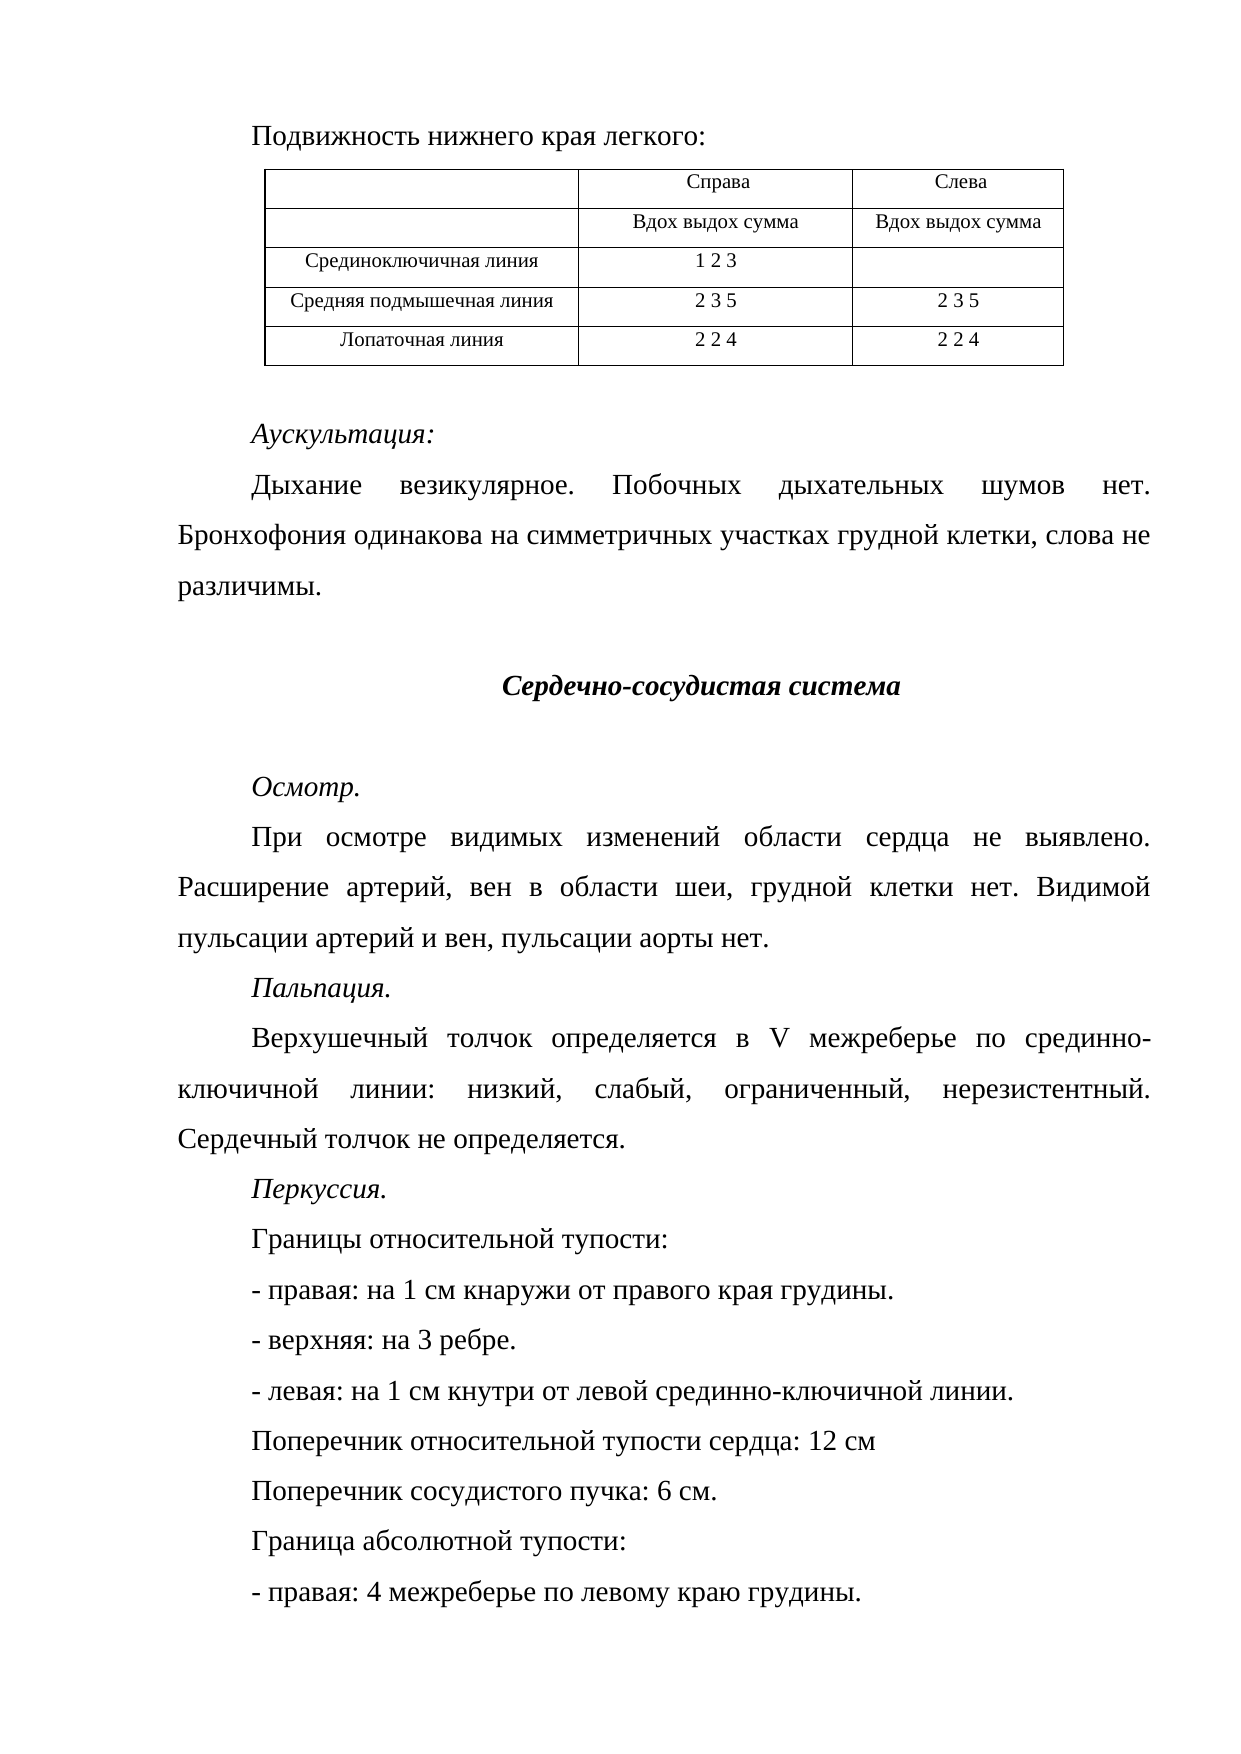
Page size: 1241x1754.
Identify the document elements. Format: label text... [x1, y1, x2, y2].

text Подвижность нижнего края легкого: [177, 118, 1152, 152]
table_cell Лопаточная линия [266, 327, 578, 365]
table_cell [853, 248, 1063, 287]
table_cell 1 2 3 [579, 248, 852, 287]
table_cell 2 2 4 [579, 327, 852, 365]
text - правая: на кнаружи от правого края грудины. [177, 1272, 1152, 1306]
table_cell 2 2 4 [853, 327, 1063, 365]
text Сердечно-сосудистая система [177, 668, 1152, 702]
table_cell [266, 209, 578, 247]
text - правая: 4 межреберье по левому краю грудины. [177, 1574, 1152, 1607]
table_cell 2 3 5 [853, 288, 1063, 326]
table_header [266, 170, 578, 208]
text Аускультация: [177, 417, 1152, 450]
text Верхушечный толчок определяется в V межреберье по срединно-ключичной линии: низкий, слабый, ограниченный, нерезистентный. Сердечный толчок не определяется. [177, 1020, 1152, 1154]
text Осмотр. [177, 769, 1152, 802]
text Перкуссия. [177, 1171, 1152, 1205]
text - верхняя: на 3 ребре. [177, 1322, 1152, 1356]
table_cell Вдох выдох сумма [853, 209, 1063, 247]
table_header Справа [579, 170, 852, 208]
text Пальпация. [177, 970, 1152, 1004]
text - левая: на кнутри от левой срединно-ключичной линии. [177, 1373, 1152, 1406]
table_cell 2 3 5 [579, 288, 852, 326]
text Граница абсолютной тупости: [177, 1523, 1152, 1557]
text Поперечник относительной тупости сердца: [177, 1423, 1152, 1456]
table_cell Вдох выдох сумма [579, 209, 852, 247]
text Границы относительной тупости: [177, 1222, 1152, 1255]
table_header Слева [853, 170, 1063, 208]
text Поперечник сосудистого пучка: . [177, 1473, 1152, 1507]
text Дыхание везикулярное. Побочных дыхательных шумов нет. Бронхофония одинакова на симметричных участках грудной клетки, слова не различимы. [177, 467, 1152, 601]
table_cell Срединоключичная линия [266, 248, 578, 287]
table_cell Средняя подмышечная линия [266, 288, 578, 326]
text При осмотре видимых изменений области сердца не выявлено. Расширение артерий, вен в области шеи, грудной клетки нет. Видимой пульсации артерий и вен, пульсации аорты нет. [177, 819, 1152, 953]
